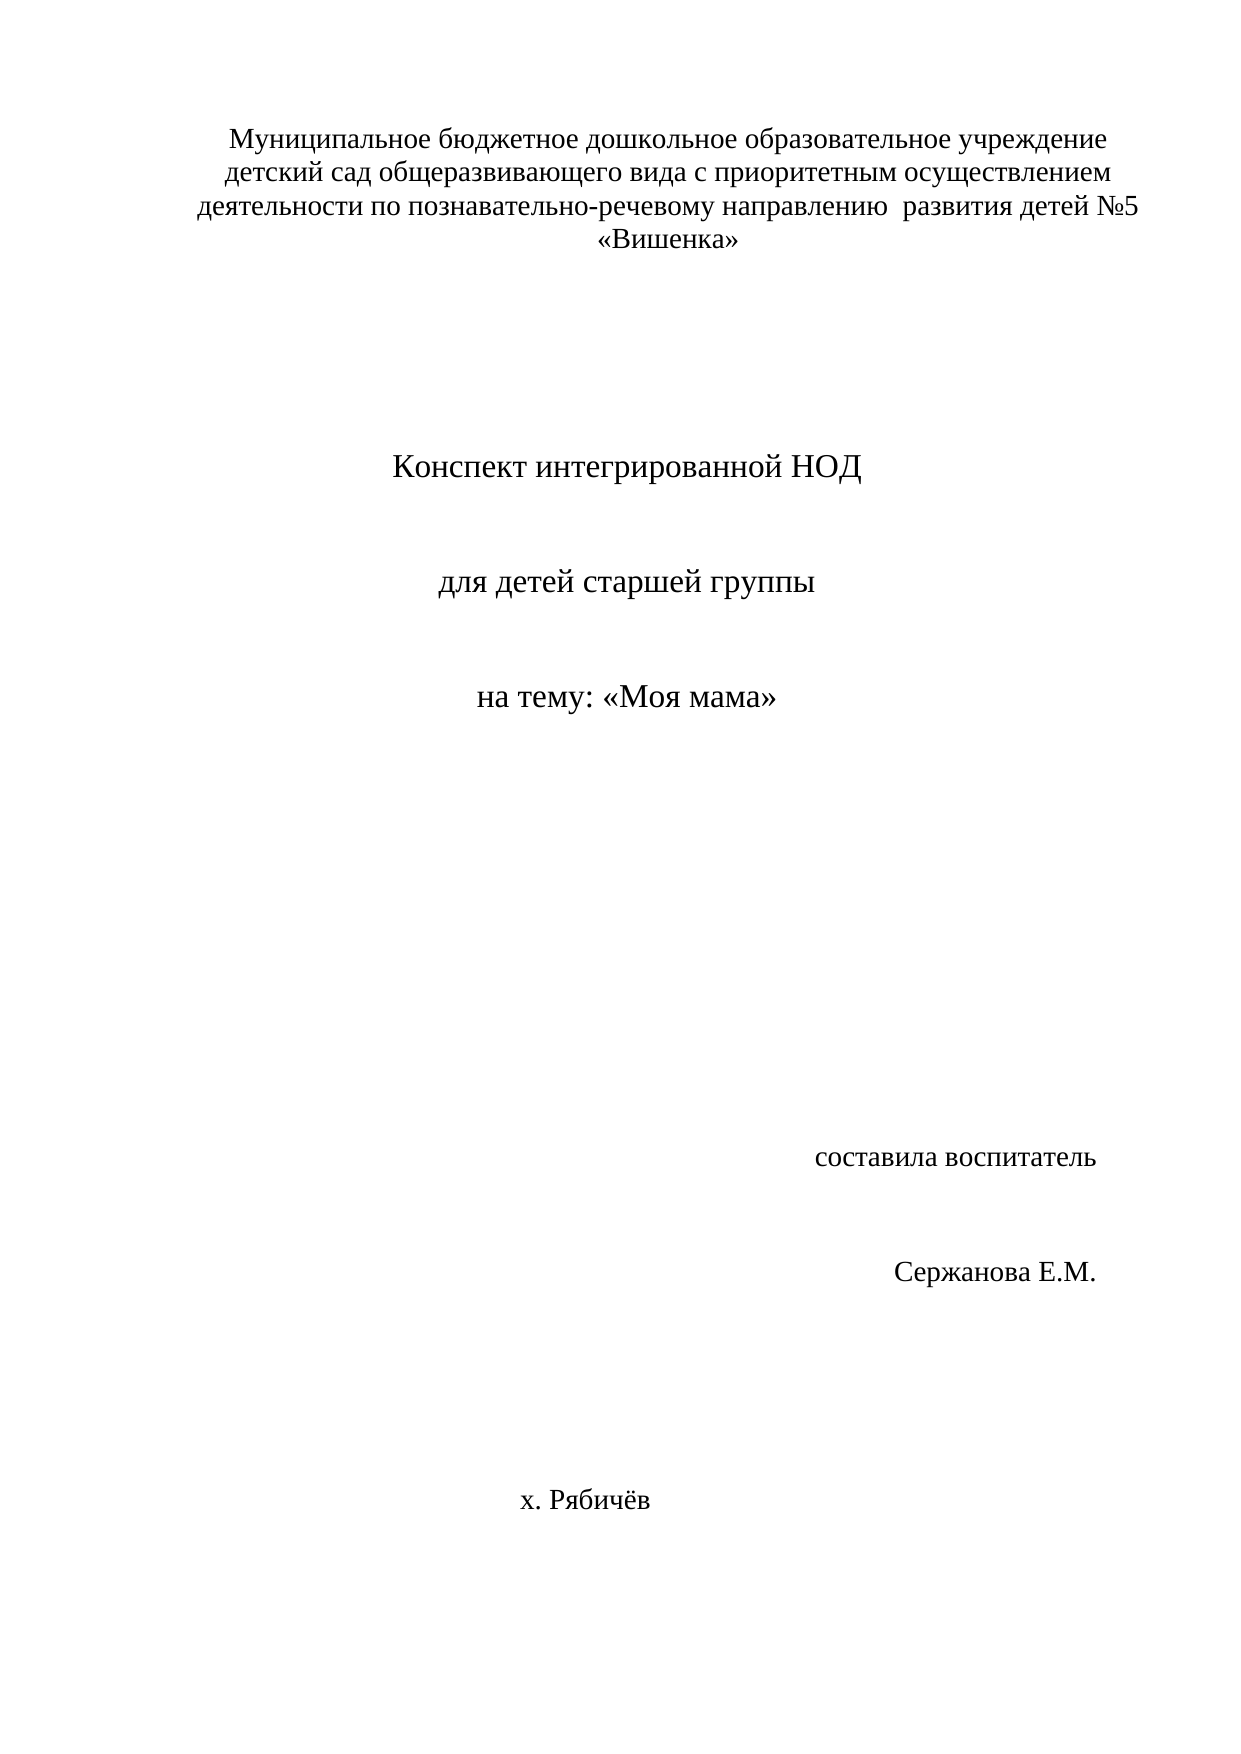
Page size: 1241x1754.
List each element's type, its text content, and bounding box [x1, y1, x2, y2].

text для детей старшей группы [157, 566, 1096, 599]
text Муниципальное бюджетное дошкольное образовательное учреждение детский сад общеразвивающего вида с приоритетным осуществлением деятельности по познавательно-речевому направлению развития детей №5 «Вишенка» [155, 121, 1181, 255]
text на тему: «Моя мама» [157, 680, 1096, 714]
text Сержанова Е.М. [157, 1254, 1096, 1287]
text Конспект интегрированной НОД [157, 451, 1096, 485]
text составила воспитатель [157, 1139, 1096, 1173]
text х. Рябичёв [155, 1483, 1096, 1517]
